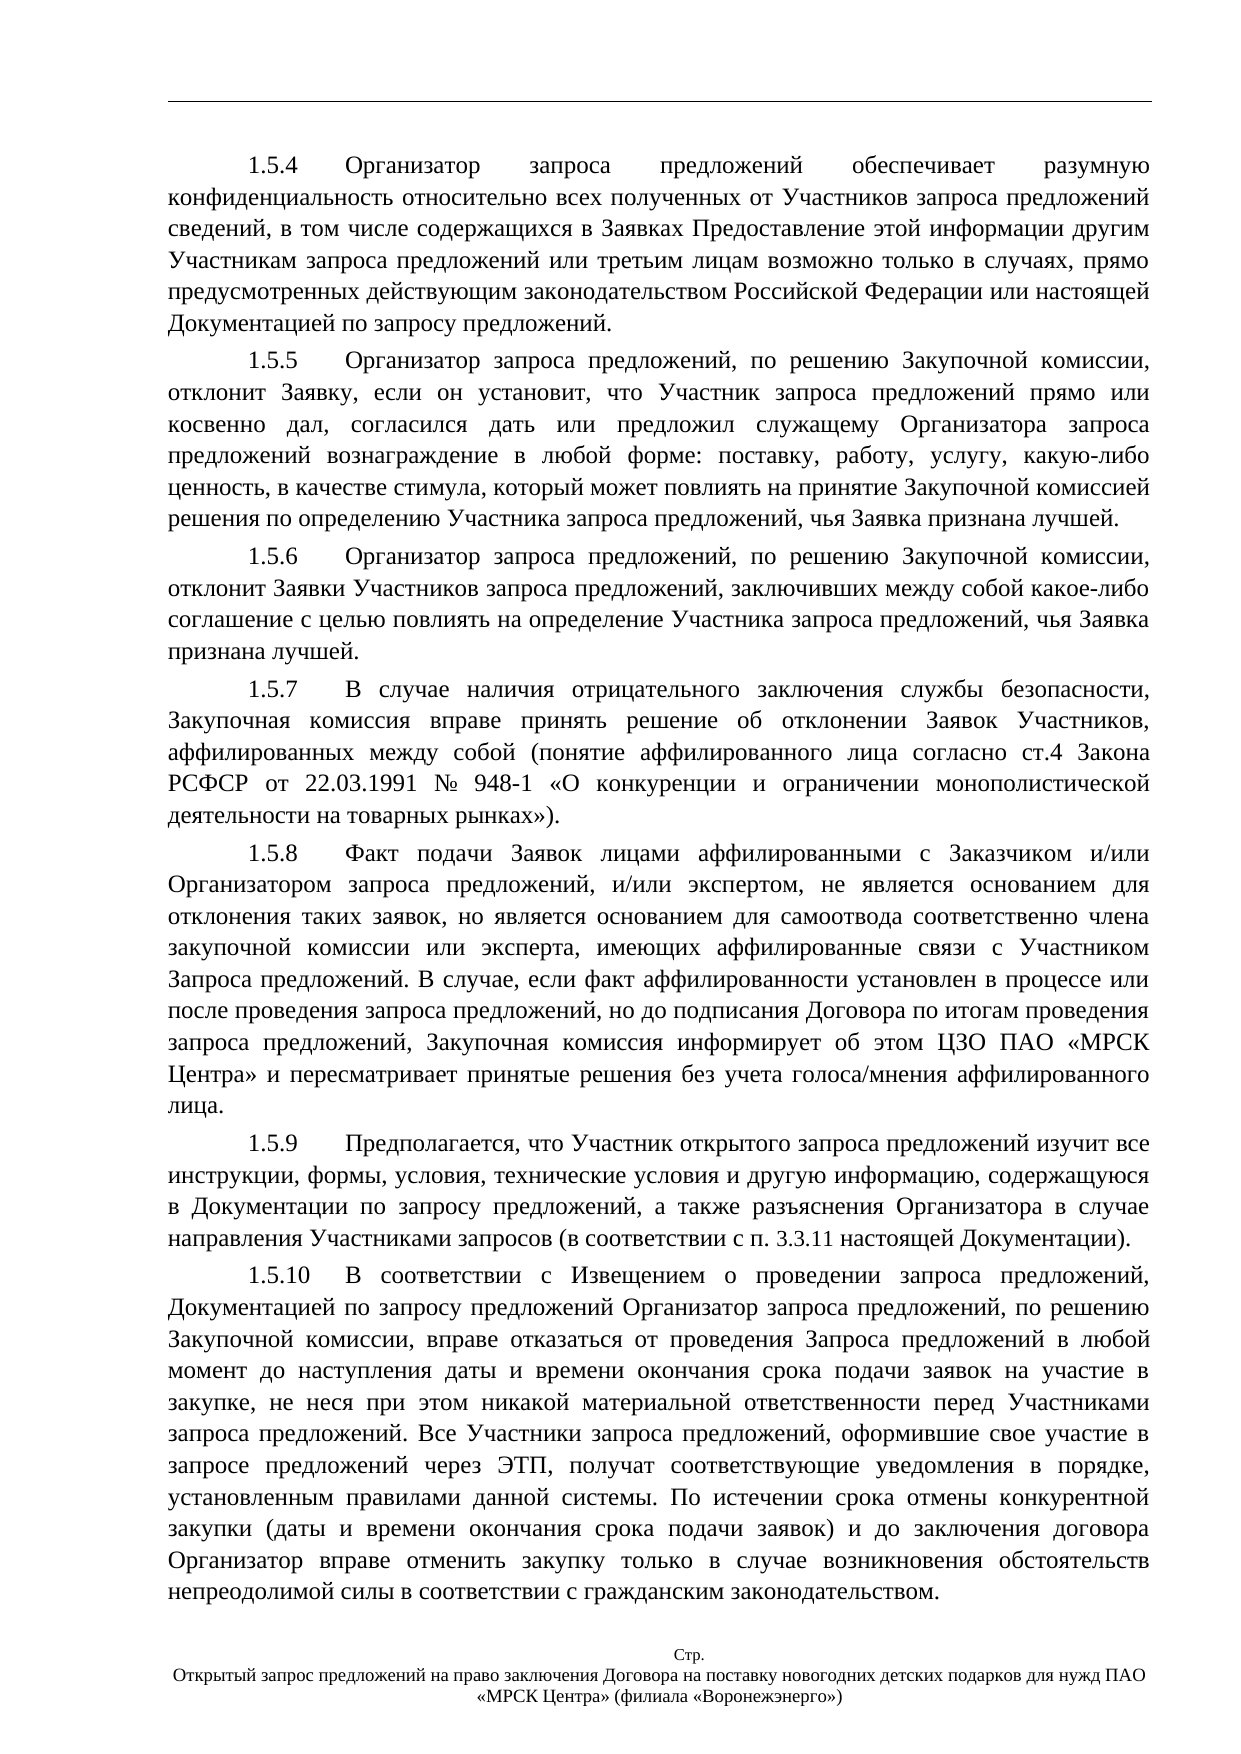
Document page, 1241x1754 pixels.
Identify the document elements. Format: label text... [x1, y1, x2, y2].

list Факт подачи Заявок лицами аффилированными с Заказчиком и/или Организатором запроса предложений, и/или экспертом, не является основанием для отклонения таких заявок, но является основанием для самоотвода соответственно члена закупочной комиссии или эксперта, имеющих аффилированные связи с Участником Запроса предложений. В случае, если факт аффилированности установлен в процессе или после проведения запроса предложений, но до подписания Договора по итогам проведения запроса предложений, Закупочная комиссия информирует об этом ЦЗО ПАО «МРСК Центра» и пересматривает принятые решения без учета голоса/мнения аффилированного лица. [168, 838, 1150, 1119]
list Организатор запроса предложений обеспечивает разумную конфиденциальность относительно всех полученных от Участников запроса предложений сведений, в том числе содержащихся в Заявках Предоставление этой информации другим Участникам запроса предложений или третьим лицам возможно только в случаях, прямо предусмотренных действующим законодательством Российской Федерации или настоящей Документацией по запросу предложений. [168, 150, 1150, 337]
list Организатор запроса предложений, по решению Закупочной комиссии, отклонит Заявки Участников запроса предложений, заключивших между собой какое-либо соглашение с целью повлиять на определение Участника запроса предложений, чья Заявка признана лучшей. [168, 541, 1150, 665]
list Организатор запроса предложений, по решению Закупочной комиссии, отклонит Заявку, если он установит, что Участник запроса предложений прямо или косвенно дал, согласился дать или предложил служащему Организатора запроса предложений вознаграждение в любой форме: поставку, работу, услугу, какую-либо ценность, в качестве стимула, который может повлиять на принятие Закупочной комиссией решения по определению Участника запроса предложений, чья Заявка признана лучшей. [168, 346, 1150, 532]
list В случае наличия отрицательного заключения службы безопасности, Закупочная комиссия вправе принять решение об отклонении Заявок Участников, аффилированных между собой (понятие аффилированного лица согласно ст.4 Закона РСФСР от 22.03.1991 № 948-1 «О конкуренции и ограничении монополистической деятельности на товарных рынках»). [168, 674, 1150, 829]
list Предполагается, что Участник открытого запроса предложений изучит все инструкции, формы, условия, технические условия и другую информацию, содержащуюся в Документации по запросу предложений, а также разъяснения Организатора в случае направления Участниками запросов (в соответствии с п. 3.3.11 настоящей Документации). [168, 1128, 1150, 1252]
list В соответствии с Извещением о проведении запроса предложений, Документацией по запросу предложений Организатор запроса предложений, по решению Закупочной комиссии, вправе отказаться от проведения Запроса предложений в любой момент до наступления даты и времени окончания срока подачи заявок на участие в закупке, не неся при этом никакой материальной ответственности перед Участниками запроса предложений. Все Участники запроса предложений, оформившие свое участие в запросе предложений через ЭТП, получат соответствующие уведомления в порядке, установленным правилами данной системы. По истечении срока отмены конкурентной закупки (даты и времени окончания срока подачи заявок) и до заключения договора Организатор вправе отменить закупку только в случае возникновения обстоятельств непреодолимой силы в соответствии с гражданским законодательством. [168, 1261, 1150, 1605]
